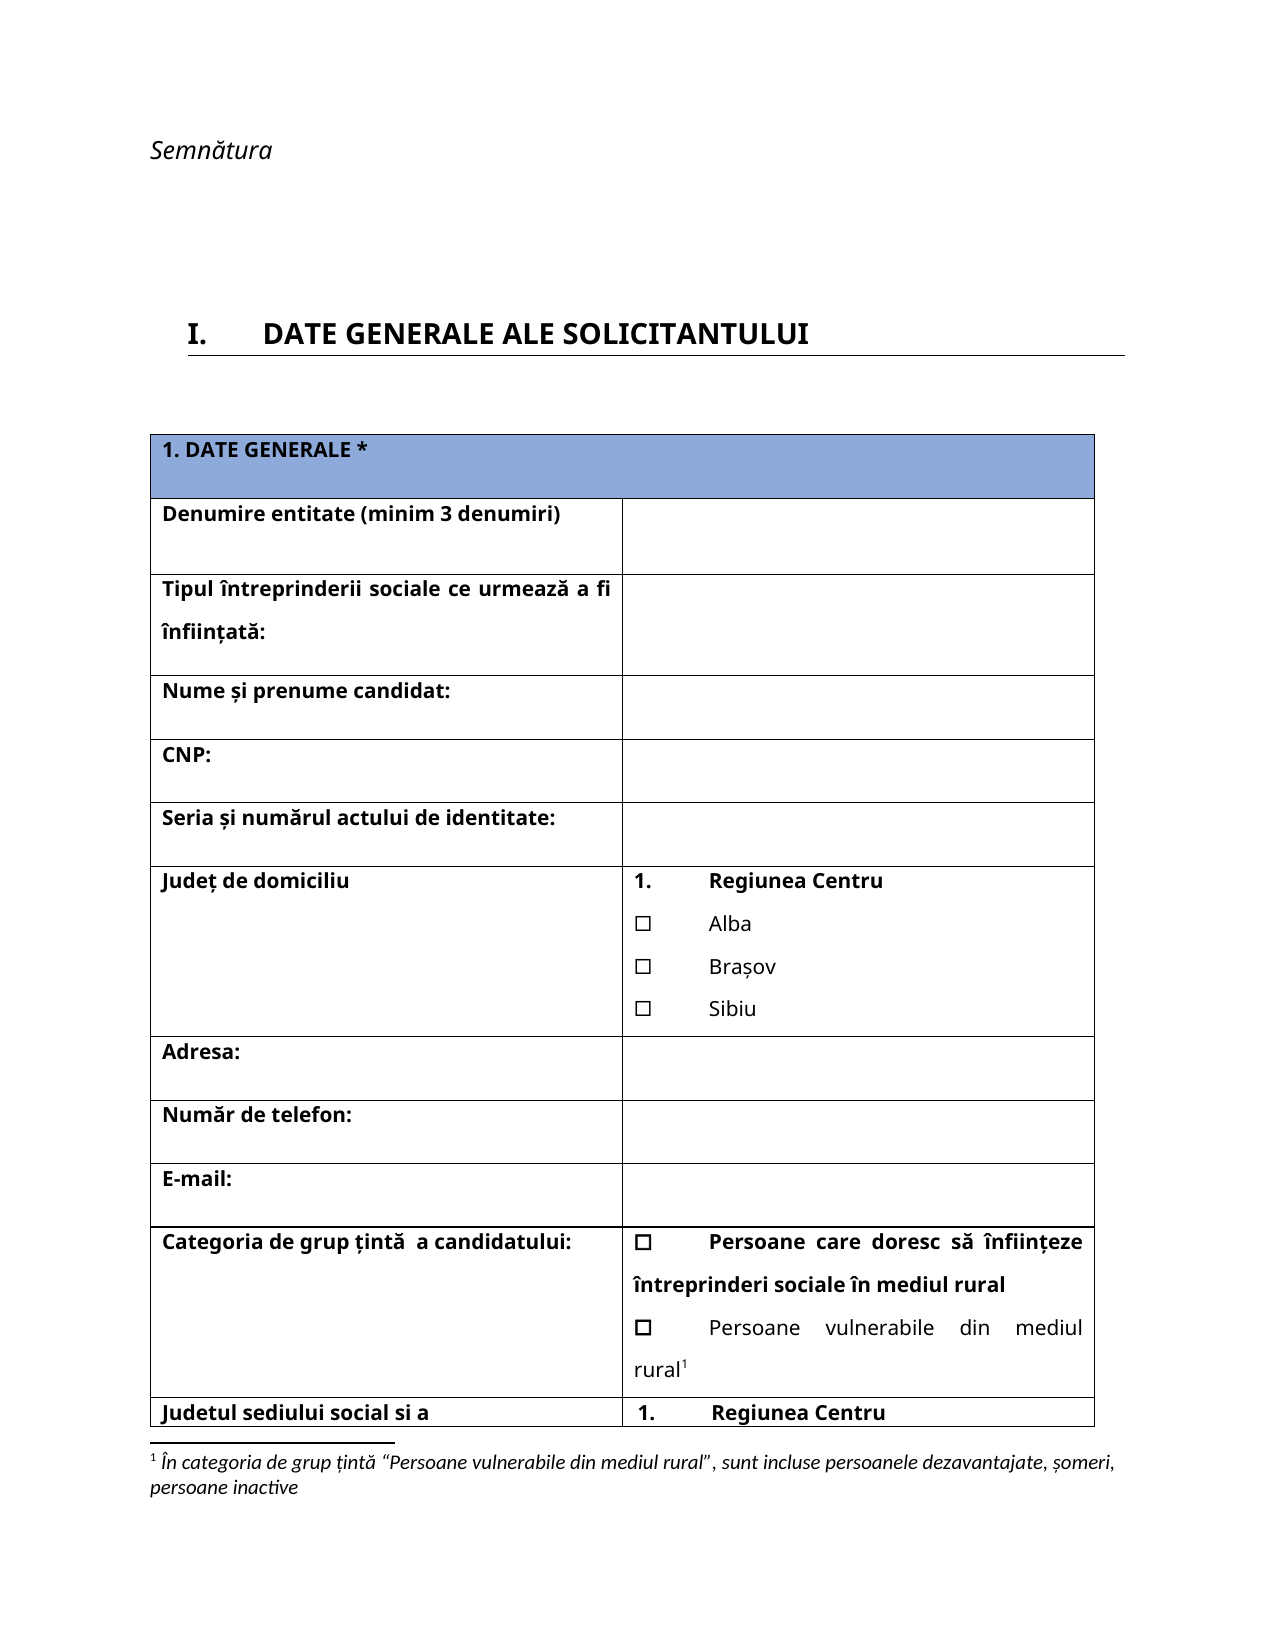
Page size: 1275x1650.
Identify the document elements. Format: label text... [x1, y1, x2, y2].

table_cell CNP: [151, 740, 622, 802]
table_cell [151, 1398, 622, 1426]
table_cell [623, 575, 1094, 675]
table_cell Persoane care doresc să înființeze întreprinderi sociale în mediul rural Persoane vulnerabile din mediul rural [623, 1228, 1094, 1397]
table_header 1. DATE GENERALE * [151, 435, 1094, 498]
table_cell [623, 803, 1094, 866]
table_cell [623, 1164, 1094, 1226]
table_cell [623, 499, 1094, 573]
text Semnătura [150, 133, 1125, 167]
table_cell Nume și prenume candidat: [151, 676, 622, 739]
table_cell Denumire entitate (minim 3 denumiri) [151, 499, 622, 573]
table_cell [623, 1398, 1094, 1426]
table_cell [623, 740, 1094, 802]
table_cell Seria și numărul actului de identitate: [151, 803, 622, 866]
table_cell Adresa: [151, 1037, 622, 1099]
table_cell [623, 1101, 1094, 1163]
table_cell Număr de telefon: [151, 1101, 622, 1163]
table_cell Categoria de grup țintă a candidatului: [151, 1228, 622, 1397]
table_cell [623, 1037, 1094, 1099]
table_cell Regiunea Centru Alba Brașov Sibiu [623, 867, 1094, 1036]
table_cell [623, 676, 1094, 739]
table_cell E-mail: [151, 1164, 622, 1226]
list DATE GENERALE ALE SOLICITANTULUI [187, 313, 1125, 356]
table_cell Județ de domiciliu [151, 867, 622, 1036]
table_cell Tipul întreprinderii sociale ce urmează a fi înființată: [151, 575, 622, 675]
